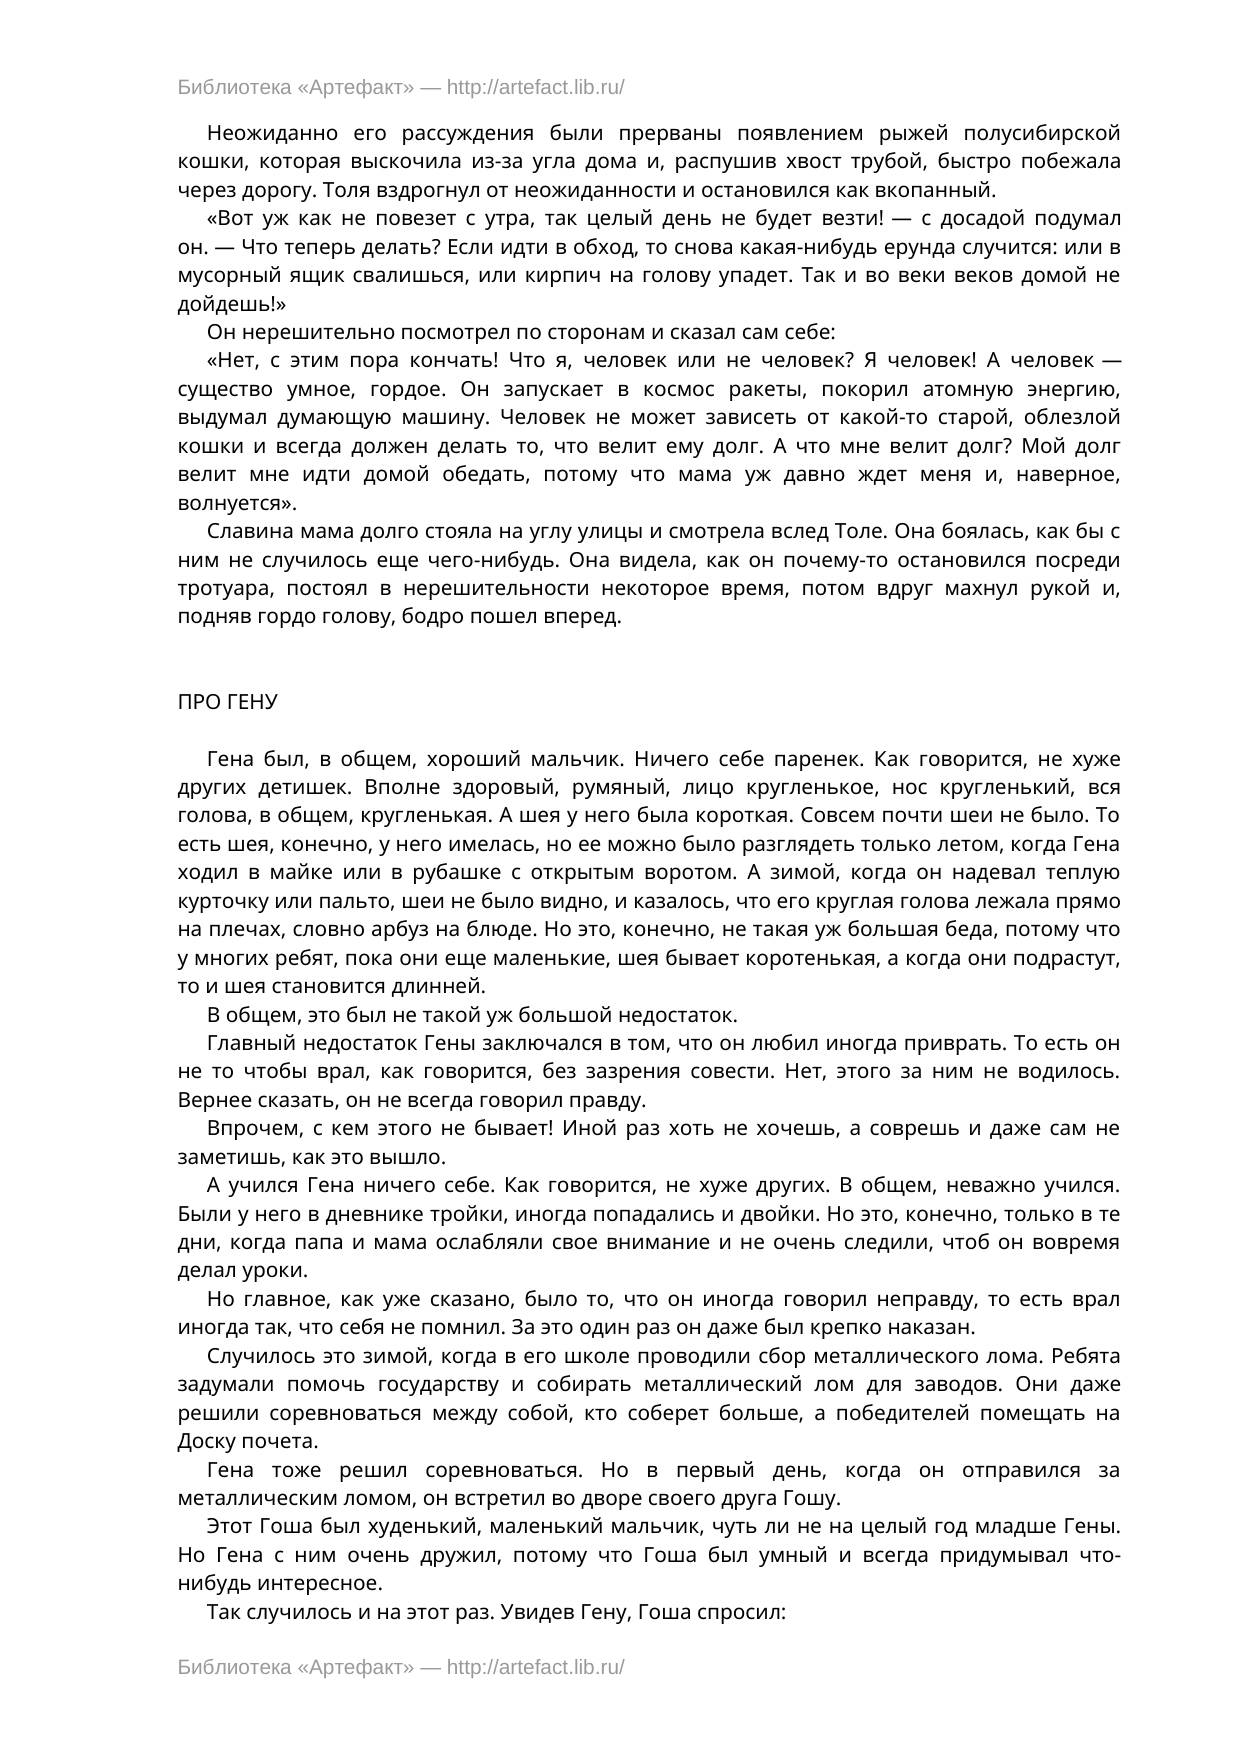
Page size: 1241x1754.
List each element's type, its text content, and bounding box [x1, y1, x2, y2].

text Славина мама долго стояла на углу улицы и смотрела вслед Толе. Она боялась, как бы с ним не случилось еще чего-нибудь. Она видела, как он почему-то остановился посреди тротуара, постоял в нерешительности некоторое время, потом вдруг махнул рукой и, подняв гордо голову, бодро пошел вперед. [177, 516, 1122, 630]
text Впрочем, с кем этого не бывает! Иной раз хоть не хочешь, а соврешь и даже сам не заметишь, как это вышло. [177, 1113, 1122, 1170]
text Главный недостаток Гены заключался в том, что он любил иногда приврать. То есть он не то чтобы врал, как говорится, без зазрения совести. Нет, этого за ним не водилось. Вернее сказать, он не всегда говорил правду. [177, 1028, 1122, 1113]
text ПРО ГЕНУ [177, 687, 1122, 715]
text Так случилось и на этот раз. Увидев Гену, Гоша спросил: [177, 1597, 1122, 1625]
text Но главное, как уже сказано, было то, что он иногда говорил неправду, то есть врал иногда так, что себя не помнил. За это один раз он даже был крепко наказан. [177, 1284, 1122, 1341]
text Неожиданно его рассуждения были прерваны появлением рыжей полусибирской кошки, которая выскочила из-за угла дома и, распушив хвост трубой, быстро побежала через дорогу. Толя вздрогнул от неожиданности и остановился как вкопанный. [177, 118, 1122, 203]
text «Вот уж как не повезет с утра, так целый день не будет везти! — с досадой подумал он. — Что теперь делать? Если идти в обход, то снова какая-нибудь ерунда случится: или в мусорный ящик свалишься, или кирпич на голову упадет. Так и во веки веков домой не дойдешь!» [177, 203, 1122, 317]
text Этот Гоша был худенький, маленький мальчик, чуть ли не на целый год младше Гены. Но Гена с ним очень дружил, потому что Гоша был умный и всегда придумывал что-нибудь интересное. [177, 1512, 1122, 1597]
text Гена тоже решил соревноваться. Но в первый день, когда он отправился за металлическим ломом, он встретил во дворе своего друга Гошу. [177, 1455, 1122, 1512]
text «Нет, с этим пора кончать! Что я, человек или не человек? Я человек! А человек — существо умное, гордое. Он запускает в космос ракеты, покорил атомную энергию, выдумал думающую машину. Человек не может зависеть от какой-то старой, облезлой кошки и всегда должен делать то, что велит ему долг. А что мне велит долг? Мой долг велит мне идти домой обедать, потому что мама уж давно ждет меня и, наверное, волнуется». [177, 346, 1122, 516]
text Случилось это зимой, когда в его школе проводили сбор металлического лома. Ребята задумали помочь государству и собирать металлический лом для заводов. Они даже решили соревноваться между собой, кто соберет больше, а победителей помещать на Доску почета. [177, 1341, 1122, 1455]
text Он нерешительно посмотрел по сторонам и сказал сам себе: [177, 317, 1122, 346]
text В общем, это был не такой уж большой недостаток. [177, 1000, 1122, 1028]
text Гена был, в общем, хороший мальчик. Ничего себе паренек. Как говорится, не хуже других детишек. Вполне здоровый, румяный, лицо кругленькое, нос кругленький, вся голова, в общем, кругленькая. А шея у него была короткая. Совсем почти шеи не было. То есть шея, конечно, у него имелась, но ее можно было разглядеть только летом, когда Гена ходил в майке или в рубашке с открытым воротом. А зимой, когда он надевал теплую курточку или пальто, шеи не было видно, и казалось, что его круглая голова лежала прямо на плечах, словно арбуз на блюде. Но это, конечно, не такая уж большая беда, потому что у многих ребят, пока они еще маленькие, шея бывает коротенькая, а когда они подрастут, то и шея становится длинней. [177, 744, 1122, 1000]
text А учился Гена ничего себе. Как говорится, не хуже других. В общем, неважно учился. Были у него в дневнике тройки, иногда попадались и двойки. Но это, конечно, только в те дни, когда папа и мама ослабляли свое внимание и не очень следили, чтоб он вовремя делал уроки. [177, 1170, 1122, 1284]
